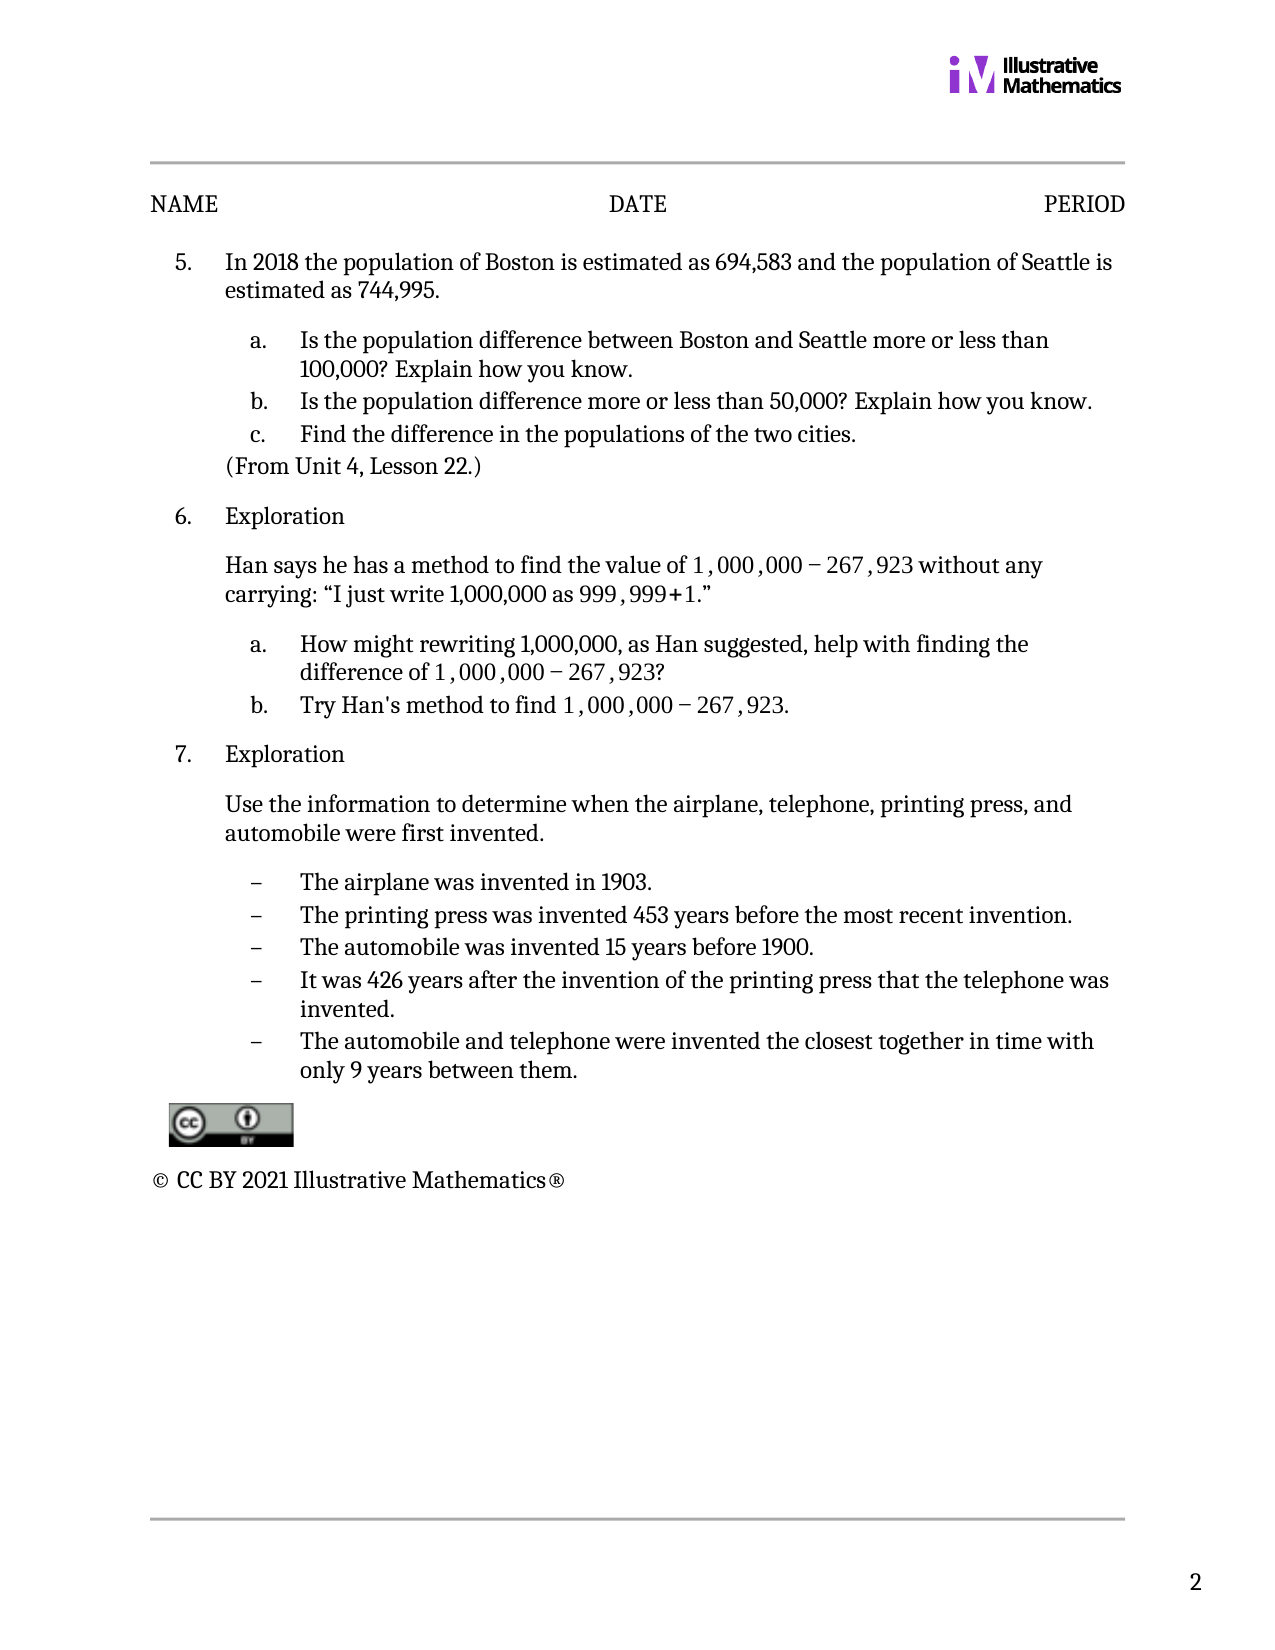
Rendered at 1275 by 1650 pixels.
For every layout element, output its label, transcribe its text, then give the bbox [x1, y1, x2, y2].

list The automobile was invented 15 years before 1900. [250, 933, 1125, 962]
list (From Unit 4, Lesson 22.) [175, 452, 1125, 481]
list The automobile and telephone were invented the closest together in time with only 9 years between them. [250, 1027, 1125, 1084]
list Try Han's method to find . [250, 691, 1125, 719]
list Is the population difference more or less than 50,000? Explain how you know. [250, 387, 1125, 416]
picture [168, 1103, 294, 1147]
list Find the difference in the populations of the two cities. [250, 419, 1125, 448]
list Is the population difference between Boston and Seattle more or less than 100,000? Explain how you know. [250, 326, 1125, 383]
list In 2018 the population of Boston is estimated as 694,583 and the population of Seattle is estimated as 744,995. [175, 247, 1125, 305]
list The printing press was invented 453 years before the most recent invention. [250, 901, 1125, 929]
list It was 426 years after the invention of the printing press that the telephone was invented. [250, 966, 1125, 1023]
list Exploration [175, 740, 1125, 769]
text © CC BY 2021 Illustrative Mathematics® [150, 1166, 1125, 1194]
list How might rewriting 1,000,000, as Han suggested, help with finding the difference of ? [250, 629, 1125, 687]
list The airplane was invented in 1903. [250, 868, 1125, 897]
list Han says he has a method to find the value of without any carrying: “I just write 1,000,000 as .” [175, 551, 1125, 609]
picture [949, 55, 1121, 93]
list Exploration [175, 502, 1125, 530]
list Use the information to determine when the airplane, telephone, printing press, and automobile were first invented. [175, 790, 1125, 847]
